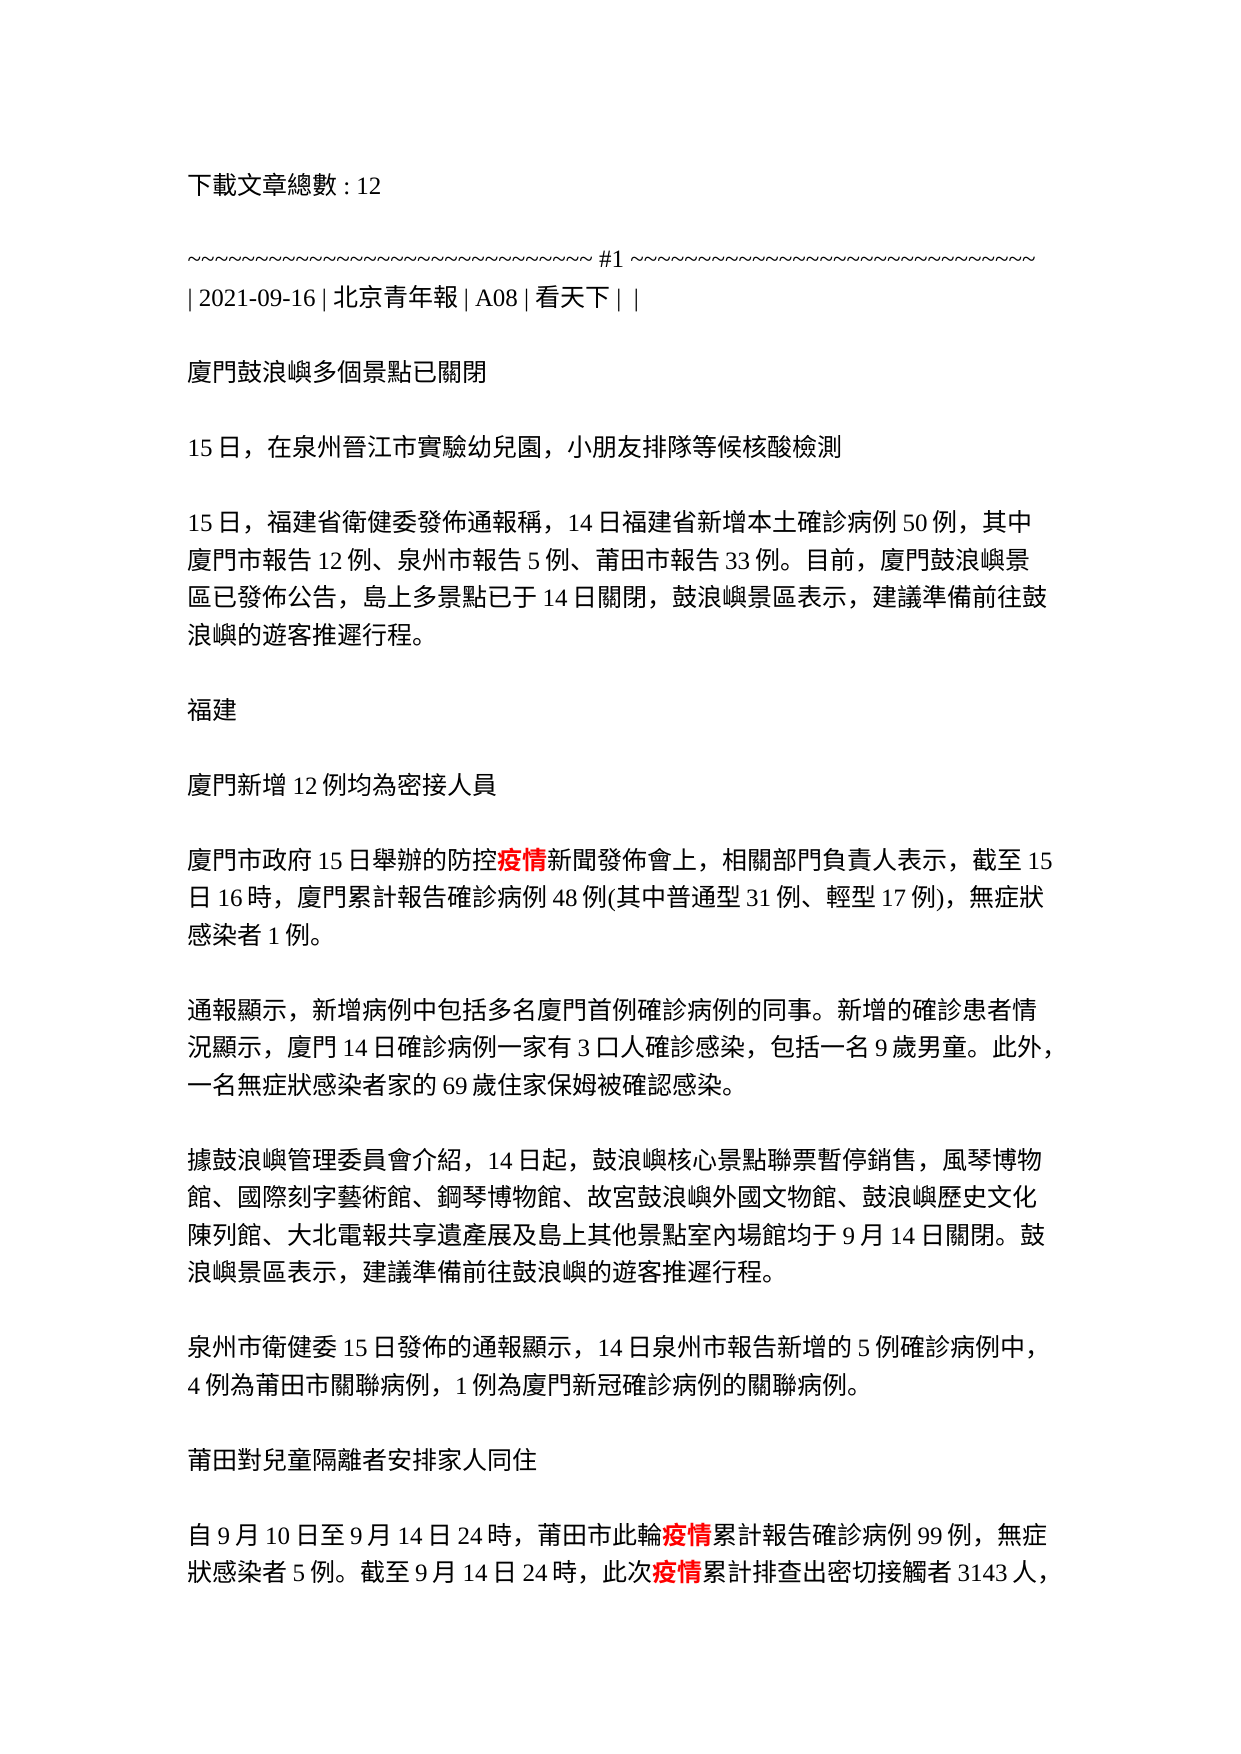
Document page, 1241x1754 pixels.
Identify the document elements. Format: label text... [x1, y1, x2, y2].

text ~~~~~~~~~~~~~~~~~~~~~~~~~~~~~~ #1 ~~~~~~~~~~~~~~~~~~~~~~~~~~~~~~ [187, 239, 1053, 277]
text 廈門鼓浪嶼多個景點已關閉 [187, 352, 1053, 389]
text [187, 1514, 1053, 1589]
text 莆田對兒童隔離者安排家人同住 [187, 1439, 1053, 1477]
text 通報顯示，新增病例中包括多名廈門首例確診病例的同事。新增的確診患者情況顯示，廈門14日確診病例一家有3口人確診感染，包括一名9歲男童。此外，一名無症狀感染者家的69歲住家保姆被確認感染。 [187, 989, 1053, 1102]
text 15日，福建省衛健委發佈通報稱，14日福建省新增本土確診病例50例，其中廈門市報告12例、泉州市報告5例、莆田市報告33例。目前，廈門鼓浪嶼景區已發佈公告，島上多景點已于14日關閉，鼓浪嶼景區表示，建議準備前往鼓浪嶼的遊客推遲行程。 [187, 502, 1053, 652]
text | 2021-09-16 | 北京青年報 | A08 | 看天下 | | [187, 277, 1053, 314]
text 廈門市政府15日舉辦的防控疫情新聞發佈會上，相關部門負責人表示，截至15日16時，廈門累計報告確診病例48例(其中普通型31例、輕型17例)，無症狀感染者1例。 [187, 839, 1053, 952]
text 廈門新增12例均為密接人員 [187, 764, 1053, 802]
text 福建 [187, 689, 1053, 727]
text 下載文章總數 : 12 [187, 164, 1053, 202]
text 泉州市衛健委15日發佈的通報顯示，14日泉州市報告新增的5例確診病例中，4例為莆田市關聯病例，1例為廈門新冠確診病例的關聯病例。 [187, 1327, 1053, 1402]
text 據鼓浪嶼管理委員會介紹，14日起，鼓浪嶼核心景點聯票暫停銷售，風琴博物館、國際刻字藝術館、鋼琴博物館、故宮鼓浪嶼外國文物館、鼓浪嶼歷史文化陳列館、大北電報共享遺產展及島上其他景點室內場館均于9月14日關閉。鼓浪嶼景區表示，建議準備前往鼓浪嶼的遊客推遲行程。 [187, 1139, 1053, 1289]
text 15日，在泉州晉江市實驗幼兒園，小朋友排隊等候核酸檢測 [187, 427, 1053, 464]
